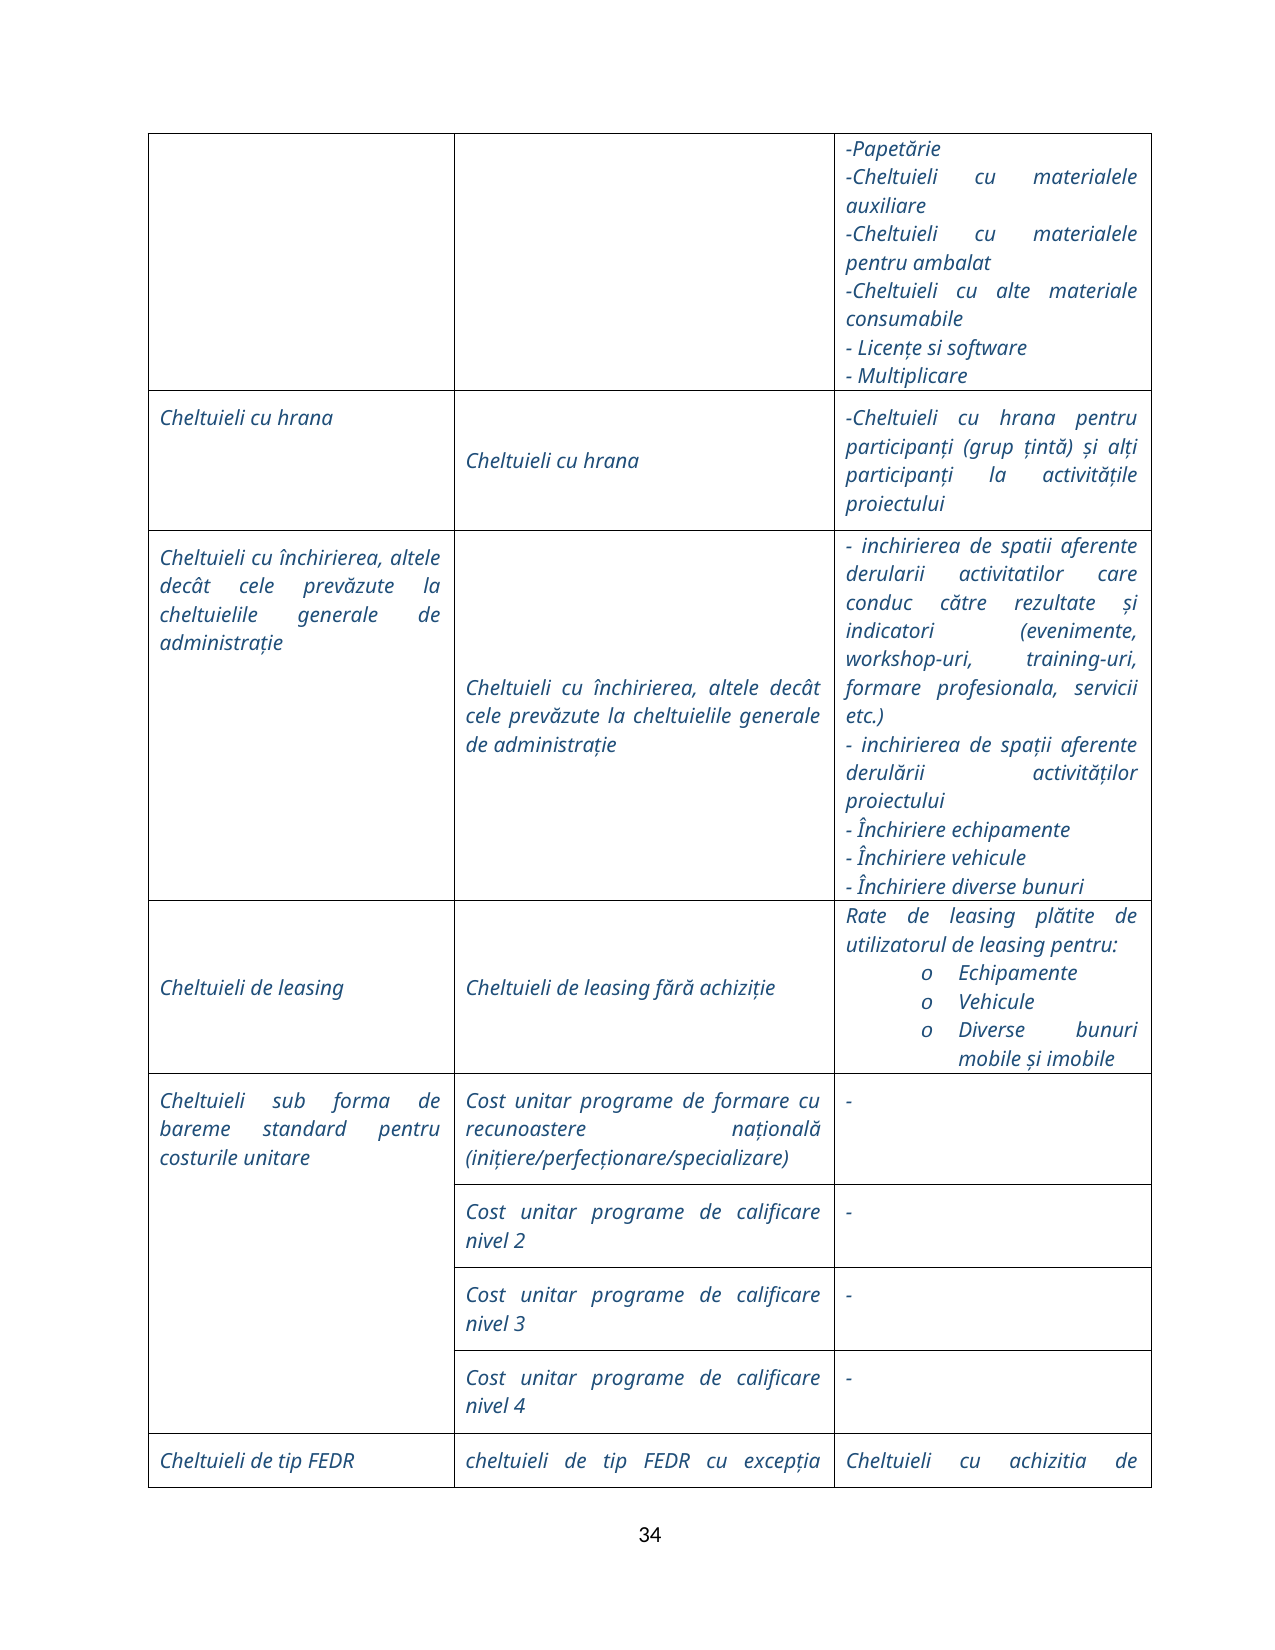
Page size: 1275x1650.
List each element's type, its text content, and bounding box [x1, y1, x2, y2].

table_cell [835, 134, 1151, 390]
table_cell Cost unitar programe de calificare nivel 2 [455, 1185, 834, 1267]
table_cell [835, 1434, 1151, 1487]
table_cell Cost unitar programe de formare cu recunoastere națională (inițiere/perfecționare/specializare) [455, 1074, 834, 1184]
table_cell Cost unitar programe de calificare nivel 3 [455, 1268, 834, 1349]
table_cell Cheltuieli cu închirierea, altele decât cele prevăzute la cheltuielile generale de administrație [455, 531, 834, 900]
table_cell - inchirierea de spatii aferente derularii activitatilor care conduc către rezultate și indicatori (evenimente, workshop-uri, training-uri, formare profesionala, servicii etc.) - inchirierea de spații aferente derulării activităților proiectului - Închiriere echipamente - Închiriere vehicule - Închiriere diverse bunuri [835, 531, 1151, 900]
table_cell Cheltuieli sub forma de bareme standard pentru costurile unitare [149, 1074, 454, 1432]
table_cell - [835, 1351, 1151, 1432]
table_cell - [835, 1074, 1151, 1184]
table_cell - [835, 1185, 1151, 1267]
table_cell Cost unitar programe de calificare nivel 4 [455, 1351, 834, 1432]
table_cell -Cheltuieli cu hrana pentru participanți (grup țintă) și alți participanți la activitățile proiectului [835, 391, 1151, 530]
table_cell Cheltuieli cu hrana [455, 391, 834, 530]
table_cell Cheltuieli de leasing [149, 901, 454, 1072]
table_cell Cheltuieli cu hrana [149, 391, 454, 530]
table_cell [455, 1434, 834, 1487]
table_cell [149, 134, 454, 390]
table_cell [149, 1434, 454, 1487]
table_cell - [835, 1268, 1151, 1349]
table_cell Rate de leasing plătite de utilizatorul de leasing pentru: Echipamente Vehicule Diverse bunuri mobile şi imobile [835, 901, 1151, 1072]
table_cell Cheltuieli de leasing fără achiziție [455, 901, 834, 1072]
table_cell Cheltuieli cu închirierea, altele decât cele prevăzute la cheltuielile generale de administrație [149, 531, 454, 900]
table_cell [455, 134, 834, 390]
